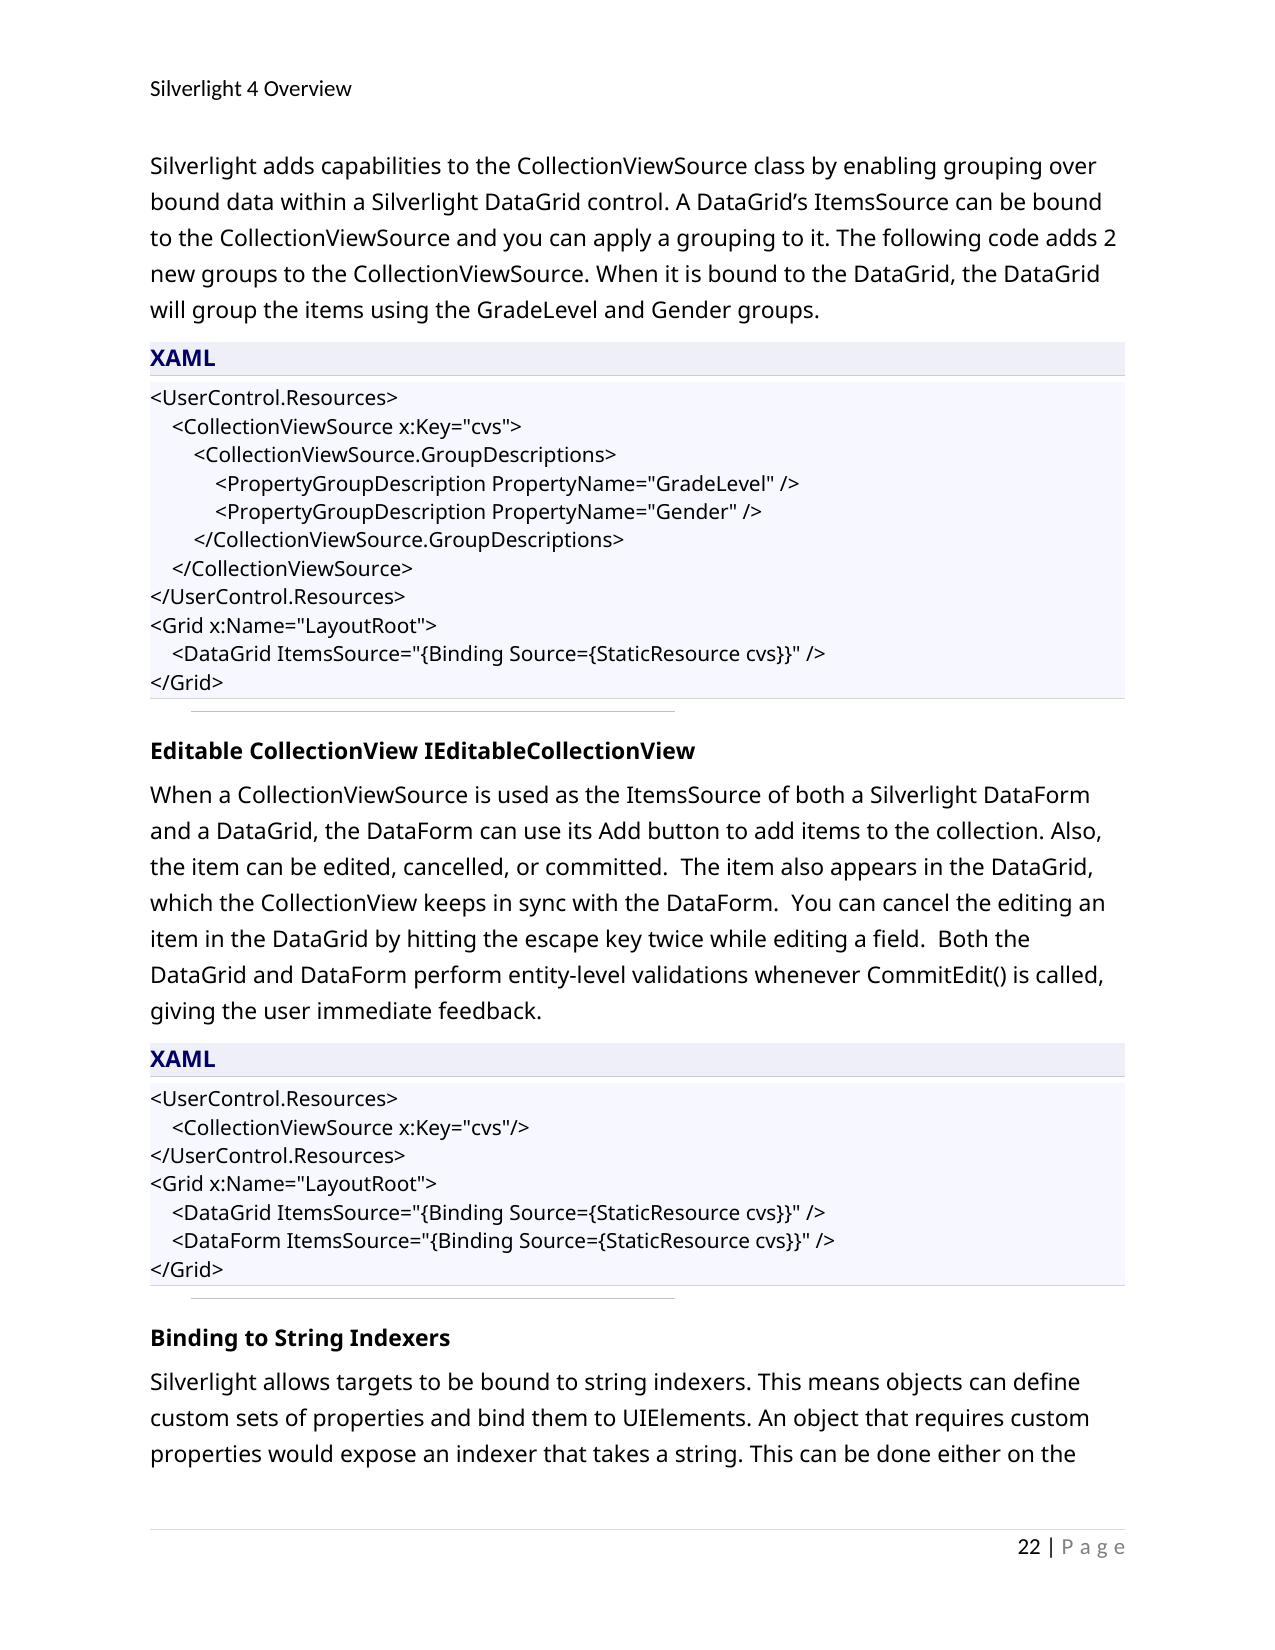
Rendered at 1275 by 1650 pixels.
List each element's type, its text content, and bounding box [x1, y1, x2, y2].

text <UserControl.Resources> [150, 1083, 1125, 1113]
text <UserControl.Resources> [150, 382, 1125, 412]
text <DataForm ItemsSource="{Binding Source={StaticResource cvs}}" /> [150, 1226, 1125, 1252]
text Silverlight adds capabilities to the CollectionViewSource class by enabling grouping over bound data within a Silverlight DataGrid control. A DataGrid’s ItemsSource can be bound to the CollectionViewSource and you can apply a grouping to it. The following code adds 2 new groups to the CollectionViewSource. When it is bound to the DataGrid, the DataGrid will group the items using the GradeLevel and Gender groups. [150, 150, 1125, 325]
text </Grid> [150, 1252, 1125, 1285]
text <Grid x:Name="LayoutRoot"> [150, 1169, 1125, 1198]
text When a CollectionViewSource is used as the ItemsSource of both a Silverlight DataForm and a DataGrid, the DataForm can use its Add button to add items to the collection. Also, the item can be edited, cancelled, or committed. The item also appears in the DataGrid, which the CollectionView keeps in sync with the DataForm. You can cancel the editing an item in the DataGrid by hitting the escape key twice while editing a field. Both the DataGrid and DataForm perform entity-level validations whenever CommitEdit() is called, giving the user immediate feedback. [150, 779, 1125, 1026]
text <Grid x:Name="LayoutRoot"> [150, 611, 1125, 639]
text <CollectionViewSource.GroupDescriptions> [150, 440, 1125, 469]
text Editable CollectionView IEditableCollectionView [150, 735, 1125, 766]
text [150, 1366, 1125, 1469]
text Binding to String Indexers [150, 1322, 1125, 1353]
text </Grid> [150, 665, 1125, 698]
text </UserControl.Resources> [150, 1141, 1125, 1169]
text <PropertyGroupDescription PropertyName="Gender" /> [150, 497, 1125, 526]
text </CollectionViewSource> [150, 554, 1125, 582]
text XAML [150, 1043, 1125, 1076]
text <PropertyGroupDescription PropertyName="GradeLevel" /> [150, 469, 1125, 497]
text XAML [150, 342, 1125, 375]
text <DataGrid ItemsSource="{Binding Source={StaticResource cvs}}" /> [150, 1198, 1125, 1226]
text </CollectionViewSource.GroupDescriptions> [150, 526, 1125, 554]
text <CollectionViewSource x:Key="cvs"> [150, 412, 1125, 440]
text <DataGrid ItemsSource="{Binding Source={StaticResource cvs}}" /> [150, 639, 1125, 665]
text <CollectionViewSource x:Key="cvs"/> [150, 1113, 1125, 1141]
text </UserControl.Resources> [150, 582, 1125, 611]
